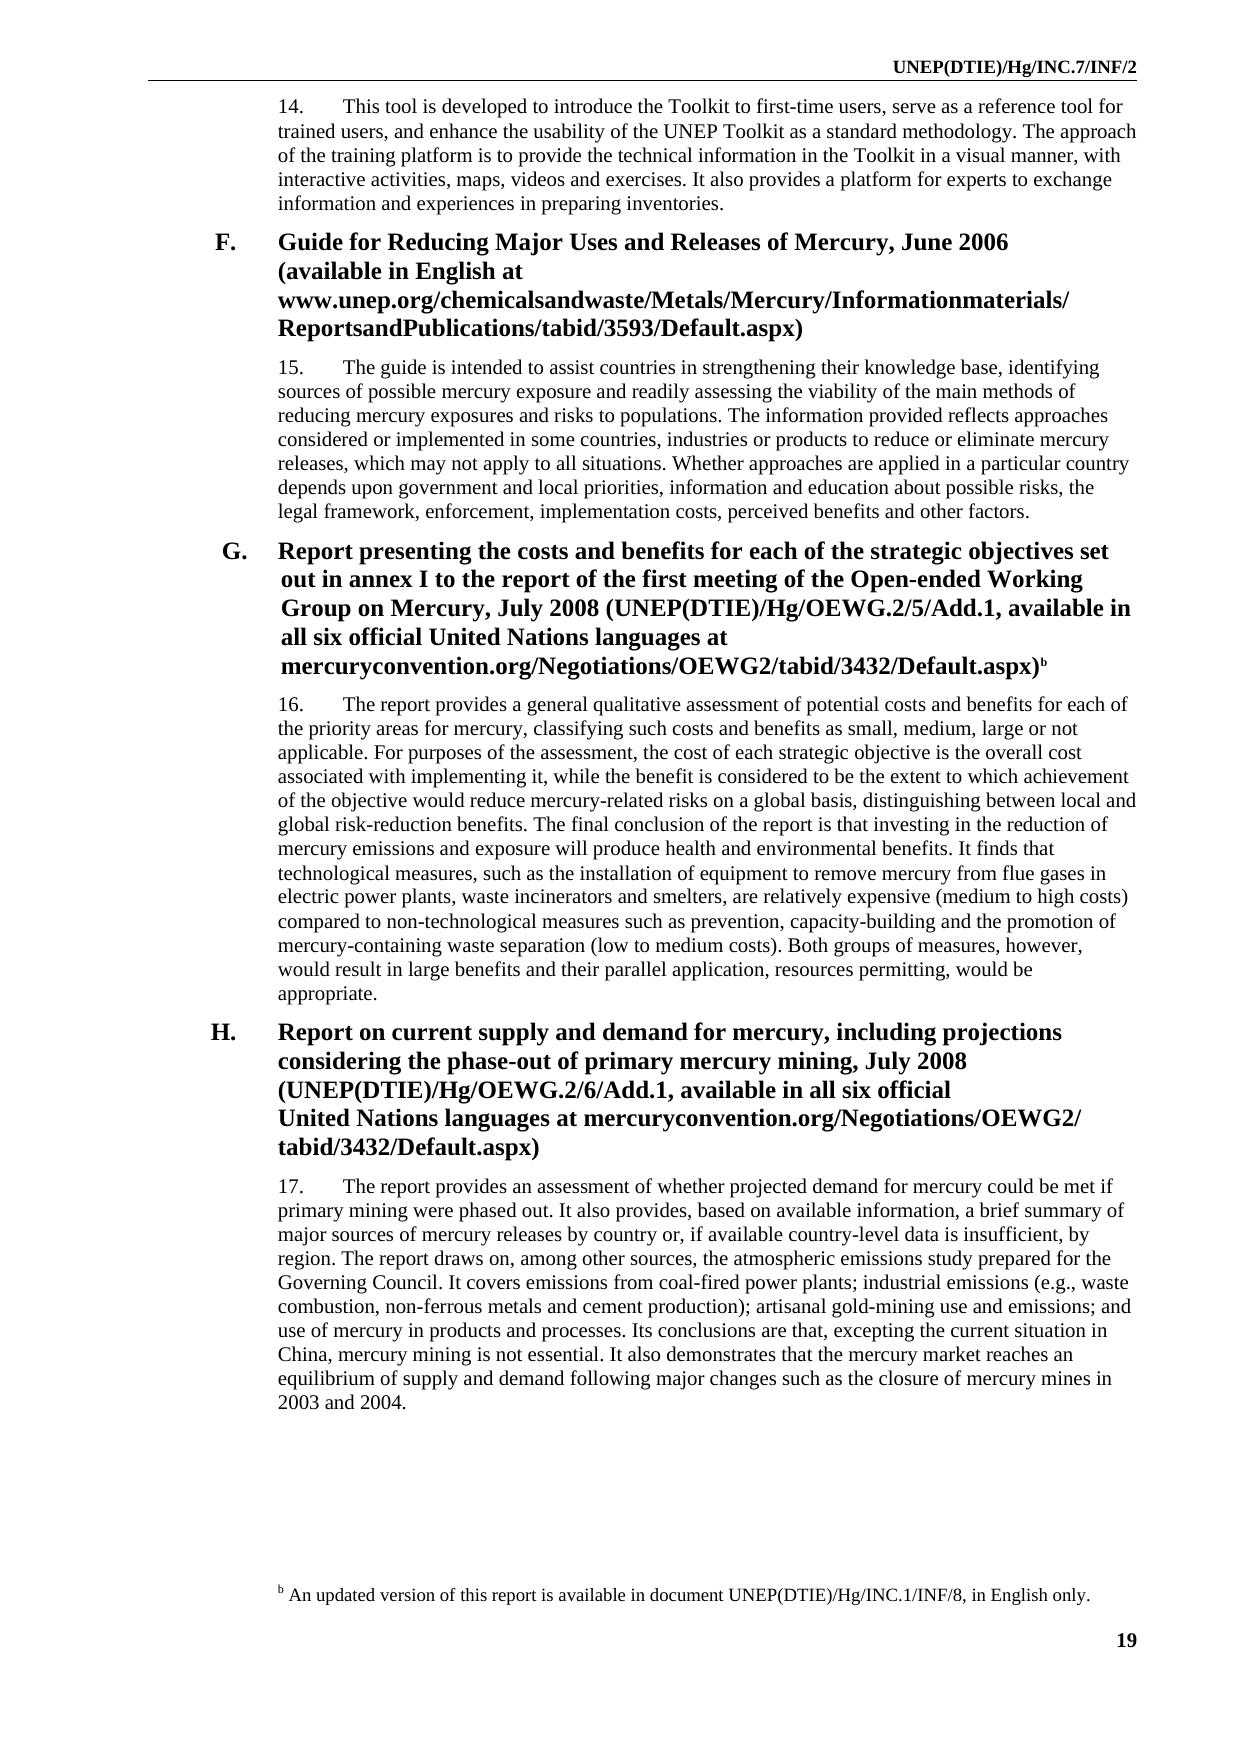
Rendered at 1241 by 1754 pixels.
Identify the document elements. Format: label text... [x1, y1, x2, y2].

text H. Report on current supply and demand for mercury, including projections considering the phase-out of primary mercury mining, July 2008 (UNEP(DTIE)/Hg/OEWG.2/6/Add.1, available in all six official United Nations languages at mercuryconvention.org/Negotiations/OEWG2/ tabid/3432/Default.aspx) [148, 1017, 1107, 1161]
list The report provides an assessment of whether projected demand for mercury could be met if primary mining were phased out. It also provides, based on available information, a brief summary of major sources of mercury releases by country or, if available country-level data is insufficient, by region. The report draws on, among other sources, the atmospheric emissions study prepared for the Governing Council. It covers emissions from coal-fired power plants; industrial emissions (e.g., waste combustion, non-ferrous metals and cement production); artisanal gold-mining use and emissions; and use of mercury in products and processes. Its conclusions are that, excepting the current situation in China, mercury mining is not essential. It also demonstrates that the mercury market reaches an equilibrium of supply and demand following major changes such as the closure of mercury mines in 2003 and 2004. [278, 1173, 1137, 1414]
list This tool is developed to introduce the Toolkit to first-time users, serve as a reference tool for trained users, and enhance the usability of the UNEP Toolkit as a standard methodology. The approach of the training platform is to provide the technical information in the Toolkit in a visual manner, with interactive activities, maps, videos and exercises. It also provides a platform for experts to exchange information and experiences in preparing inventories. [278, 94, 1137, 215]
list The guide is intended to assist countries in strengthening their knowledge base, identifying sources of possible mercury exposure and readily assessing the viability of the main methods of reducing mercury exposures and risks to populations. The information provided reflects approaches considered or implemented in some countries, industries or products to reduce or eliminate mercury releases, which may not apply to all situations. Whether approaches are applied in a particular country depends upon government and local priorities, information and education about possible risks, the legal framework, enforcement, implementation costs, perceived benefits and other factors. [278, 355, 1137, 523]
text F. Guide for Reducing Major Uses and Releases of Mercury, June 2006 (available in English at www.unep.org/chemicalsandwaste/Metals/Mercury/Informationmaterials/ReportsandPublications/tabid/3593/Default.aspx) [148, 227, 1107, 342]
list G. Report presenting the costs and benefits for each of the strategic objectives set out in annex I to the report of the first meeting of the Open-ended Working Group on Mercury, July 2008 (UNEP(DTIE)/Hg/OEWG.2/5/Add.1, available in all six official United Nations languages at mercuryconvention.org/Negotiations/OEWG2/tabid/3432/Default.aspx) [222, 536, 1137, 679]
list The report provides a general qualitative assessment of potential costs and benefits for each of the priority areas for mercury, classifying such costs and benefits as small, medium, large or not applicable. For purposes of the assessment, the cost of each strategic objective is the overall cost associated with implementing it, while the benefit is considered to be the extent to which achievement of the objective would reduce mercury-related risks on a global basis, distinguishing between local and global risk-reduction benefits. The final conclusion of the report is that investing in the reduction of mercury emissions and exposure will produce health and environmental benefits. It finds that technological measures, such as the installation of equipment to remove mercury from flue gases in electric power plants, waste incinerators and smelters, are relatively expensive (medium to high costs) compared to non-technological measures such as prevention, capacity-building and the promotion of mercury-containing waste separation (low to medium costs). Both groups of measures, however, would result in large benefits and their parallel application, resources permitting, would be appropriate. [278, 692, 1137, 1005]
